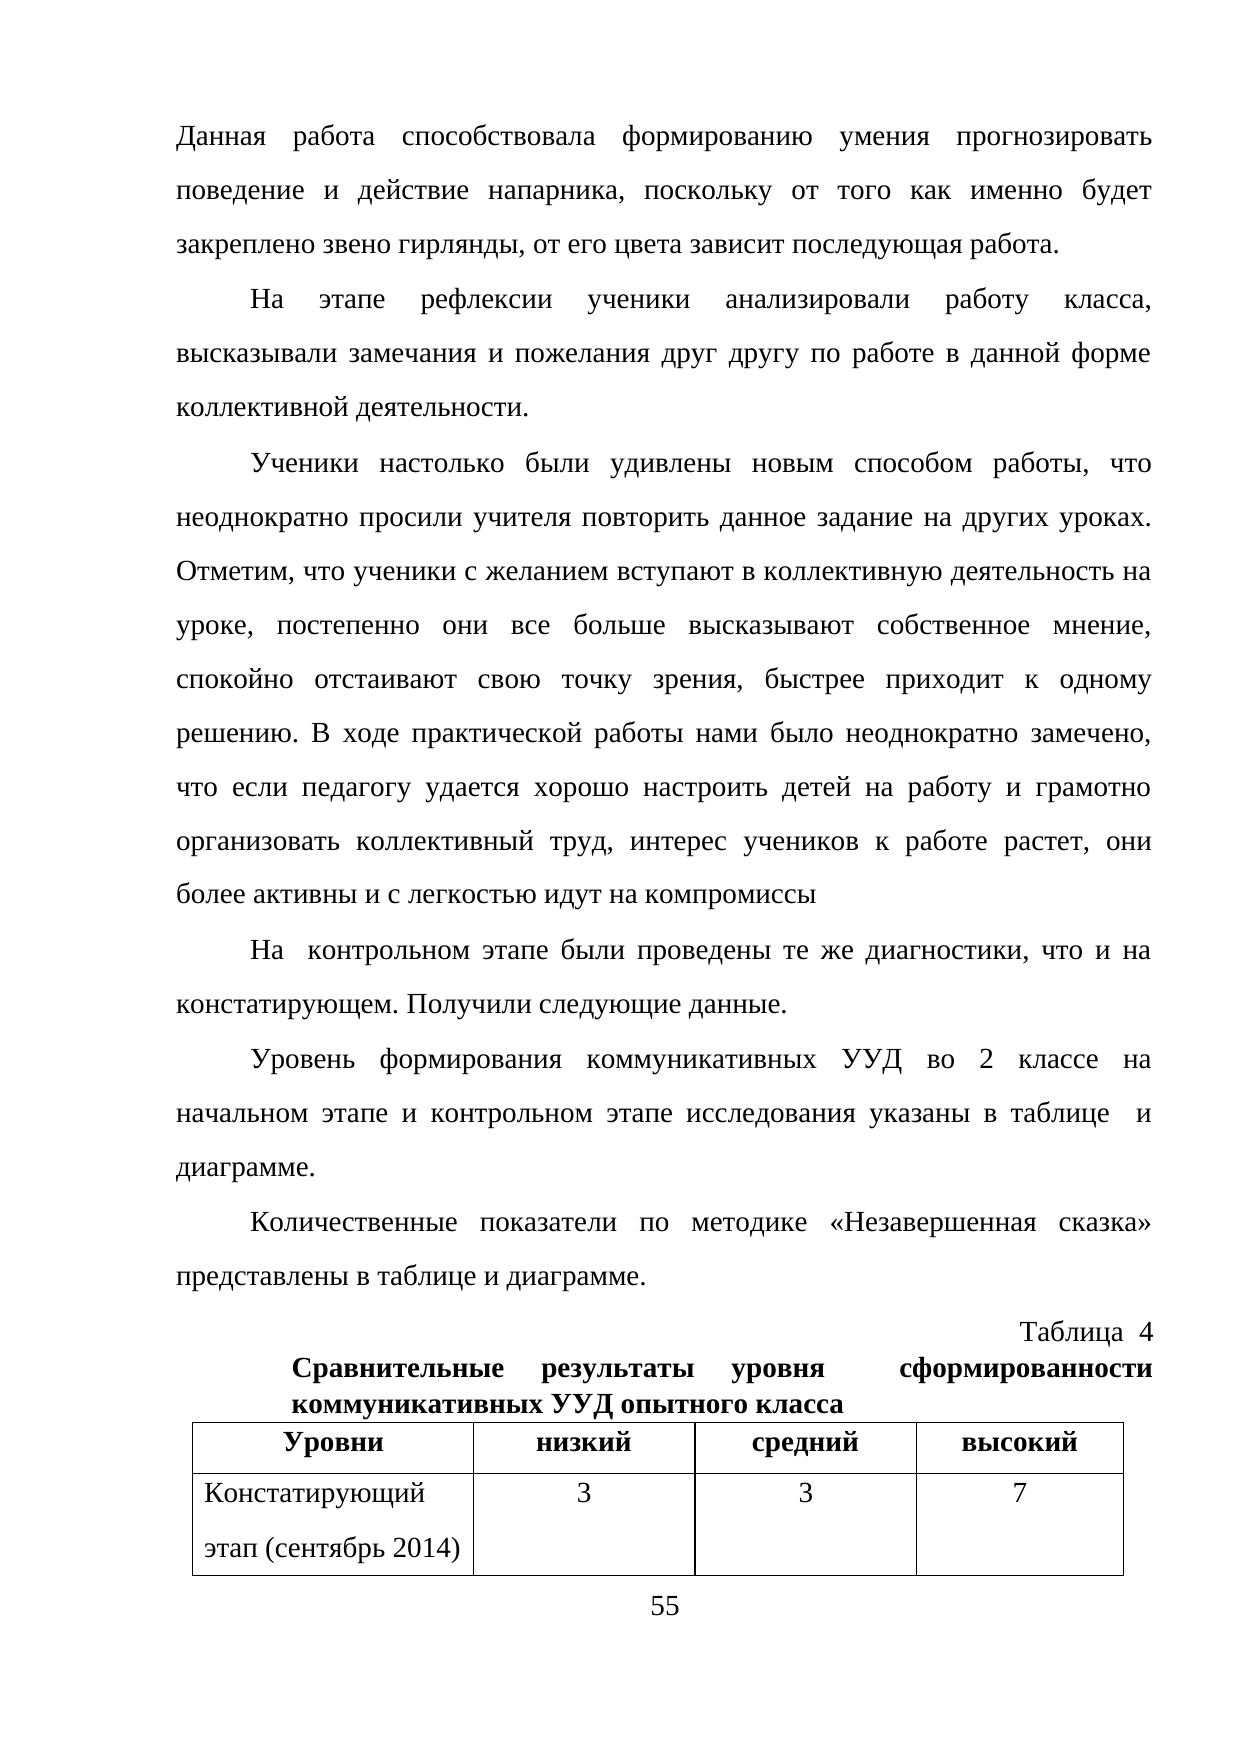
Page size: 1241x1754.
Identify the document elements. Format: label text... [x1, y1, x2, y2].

text На этапе рефлексии ученики анализировали работу класса, высказывали замечания и пожелания друг другу по работе в данной форме коллективной деятельности. [176, 282, 1153, 423]
text Уровень формирования коммуникативных УУД во 2 классе на начальном этапе и контрольном этапе исследования указаны в таблице и диаграмме. [176, 1041, 1153, 1183]
table_header средний [696, 1423, 916, 1473]
text На контрольном этапе были проведены те же диагностики, что и на констатирующем. Получили следующие данные. [176, 932, 1153, 1019]
table_cell Констатирующий этап (сентябрь 2014) [193, 1474, 473, 1575]
text Таблица 4 Сравнительные результаты уровня сформированности коммуникативных УУД опытного класса [291, 1314, 1153, 1419]
text Ученики настолько были удивлены новым способом работы, что неоднократно просили учителя повторить данное задание на других уроках. Отметим, что ученики с желанием вступают в коллективную деятельность на уроке, постепенно они все больше высказывают собственное мнение, спокойно отстаивают свою точку зрения, быстрее приходит к одному решению. В ходе практической работы нами было неоднократно замечено, что если педагогу удается хорошо настроить детей на работу и грамотно организовать коллективный труд, интерес учеников к работе растет, они более активны и с легкостью идут на компромиссы [176, 445, 1153, 910]
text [176, 118, 1153, 260]
table_cell 3 [474, 1474, 694, 1575]
table_header высокий [917, 1423, 1123, 1473]
table_header Уровни [193, 1423, 473, 1473]
text Количественные показатели по методике «Незавершенная сказка» представлены в таблице и диаграмме. [176, 1204, 1153, 1292]
table_header низкий [474, 1423, 694, 1473]
table_cell 3 [696, 1474, 916, 1575]
table_cell 7 [917, 1474, 1123, 1575]
